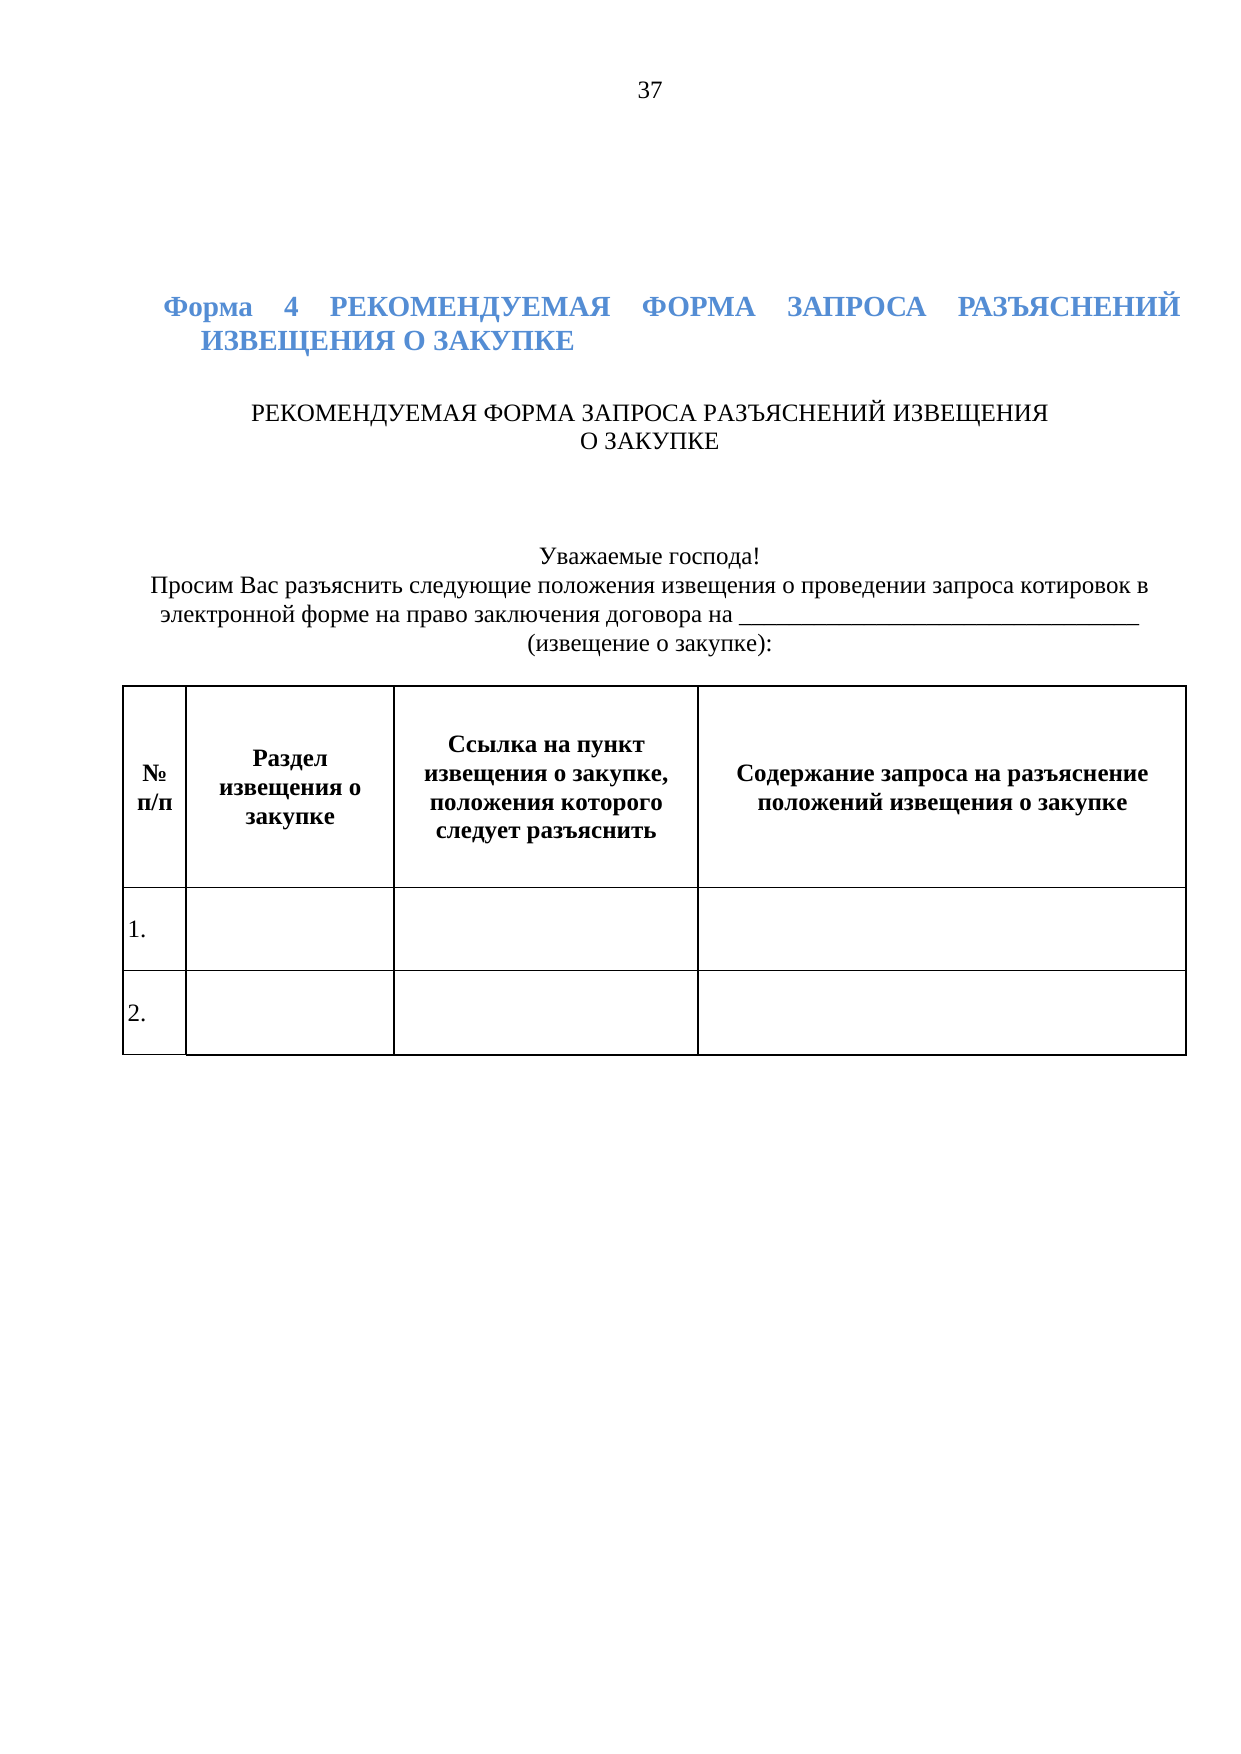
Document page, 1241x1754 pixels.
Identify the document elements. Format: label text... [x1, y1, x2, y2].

table_header Раздел извещения о закупке [187, 687, 393, 887]
text Просим Вас разъяснить следующие положения извещения о проведении запроса котировок в электронной форме на право заключения договора на ________________________________ (извещение о закупке): [118, 570, 1181, 656]
table_header № п/п [124, 687, 185, 887]
table_cell [187, 971, 393, 1054]
subtitle Форма 4 РЕКОМЕНДУЕМАЯ ФОРМА ЗАПРОСА РАЗЪЯСНЕНИЙ ИЗВЕЩЕНИЯ О ЗАКУПКЕ [163, 289, 1181, 356]
text РЕКОМЕНДУЕМАЯ ФОРМА ЗАПРОСА РАЗЪЯСНЕНИЙ ИЗВЕЩЕНИЯ [118, 398, 1181, 426]
table_cell [699, 888, 1185, 969]
text Уважаемые господа! [118, 541, 1181, 570]
text О ЗАКУПКЕ [118, 426, 1181, 455]
table_cell [395, 888, 697, 969]
table_header Ссылка на пункт извещения о закупке, положения которого следует разъяснить [395, 687, 697, 887]
table_cell [187, 888, 393, 969]
table_cell 1. [124, 888, 185, 969]
table_header Содержание запроса на разъяснение положений извещения о закупке [699, 687, 1185, 887]
table_cell 2. [124, 971, 185, 1054]
table_cell [395, 971, 697, 1054]
table_cell [699, 971, 1185, 1054]
